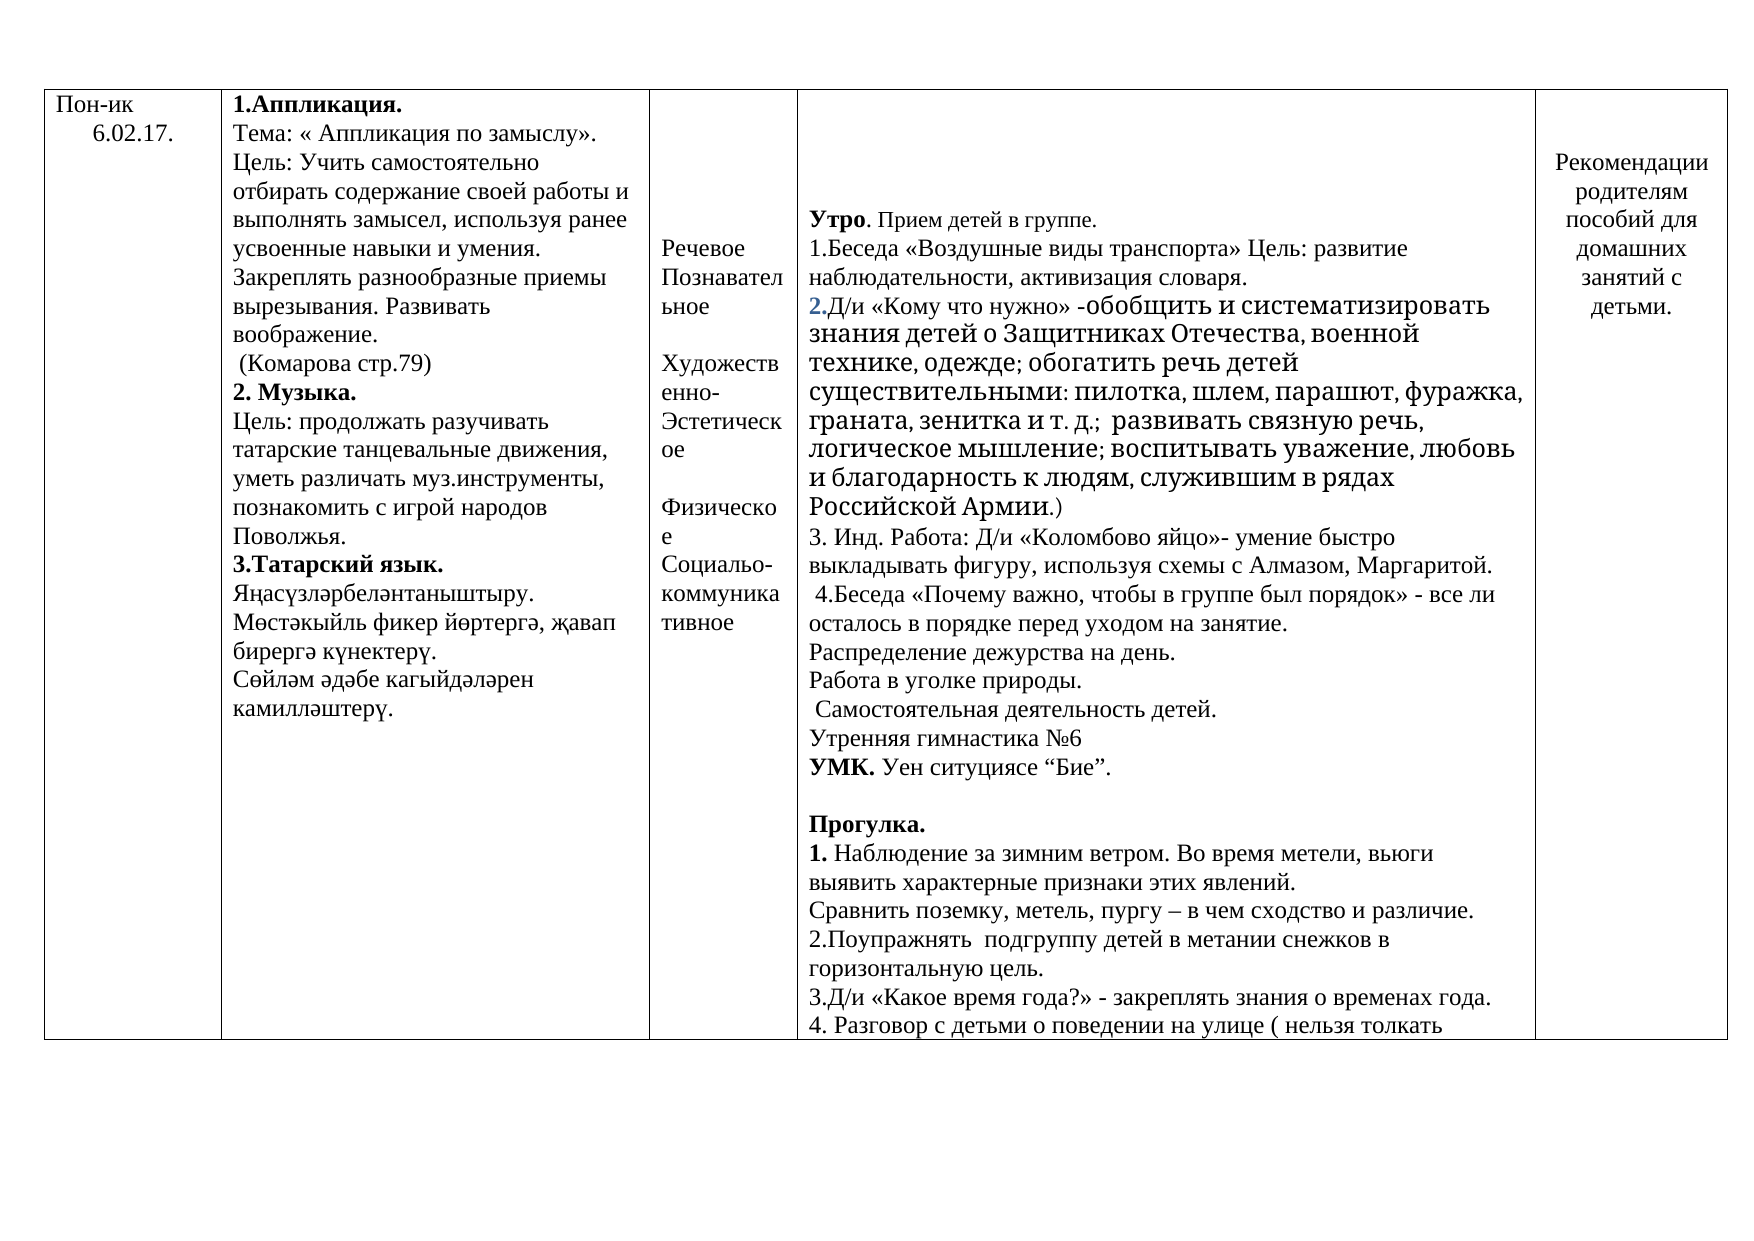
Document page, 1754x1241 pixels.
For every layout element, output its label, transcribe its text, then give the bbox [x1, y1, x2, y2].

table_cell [650, 90, 797, 1039]
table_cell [222, 90, 649, 1039]
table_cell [798, 90, 1535, 1039]
table_cell Пон-ик 6.02.17. [45, 90, 221, 1039]
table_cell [1536, 90, 1727, 1039]
